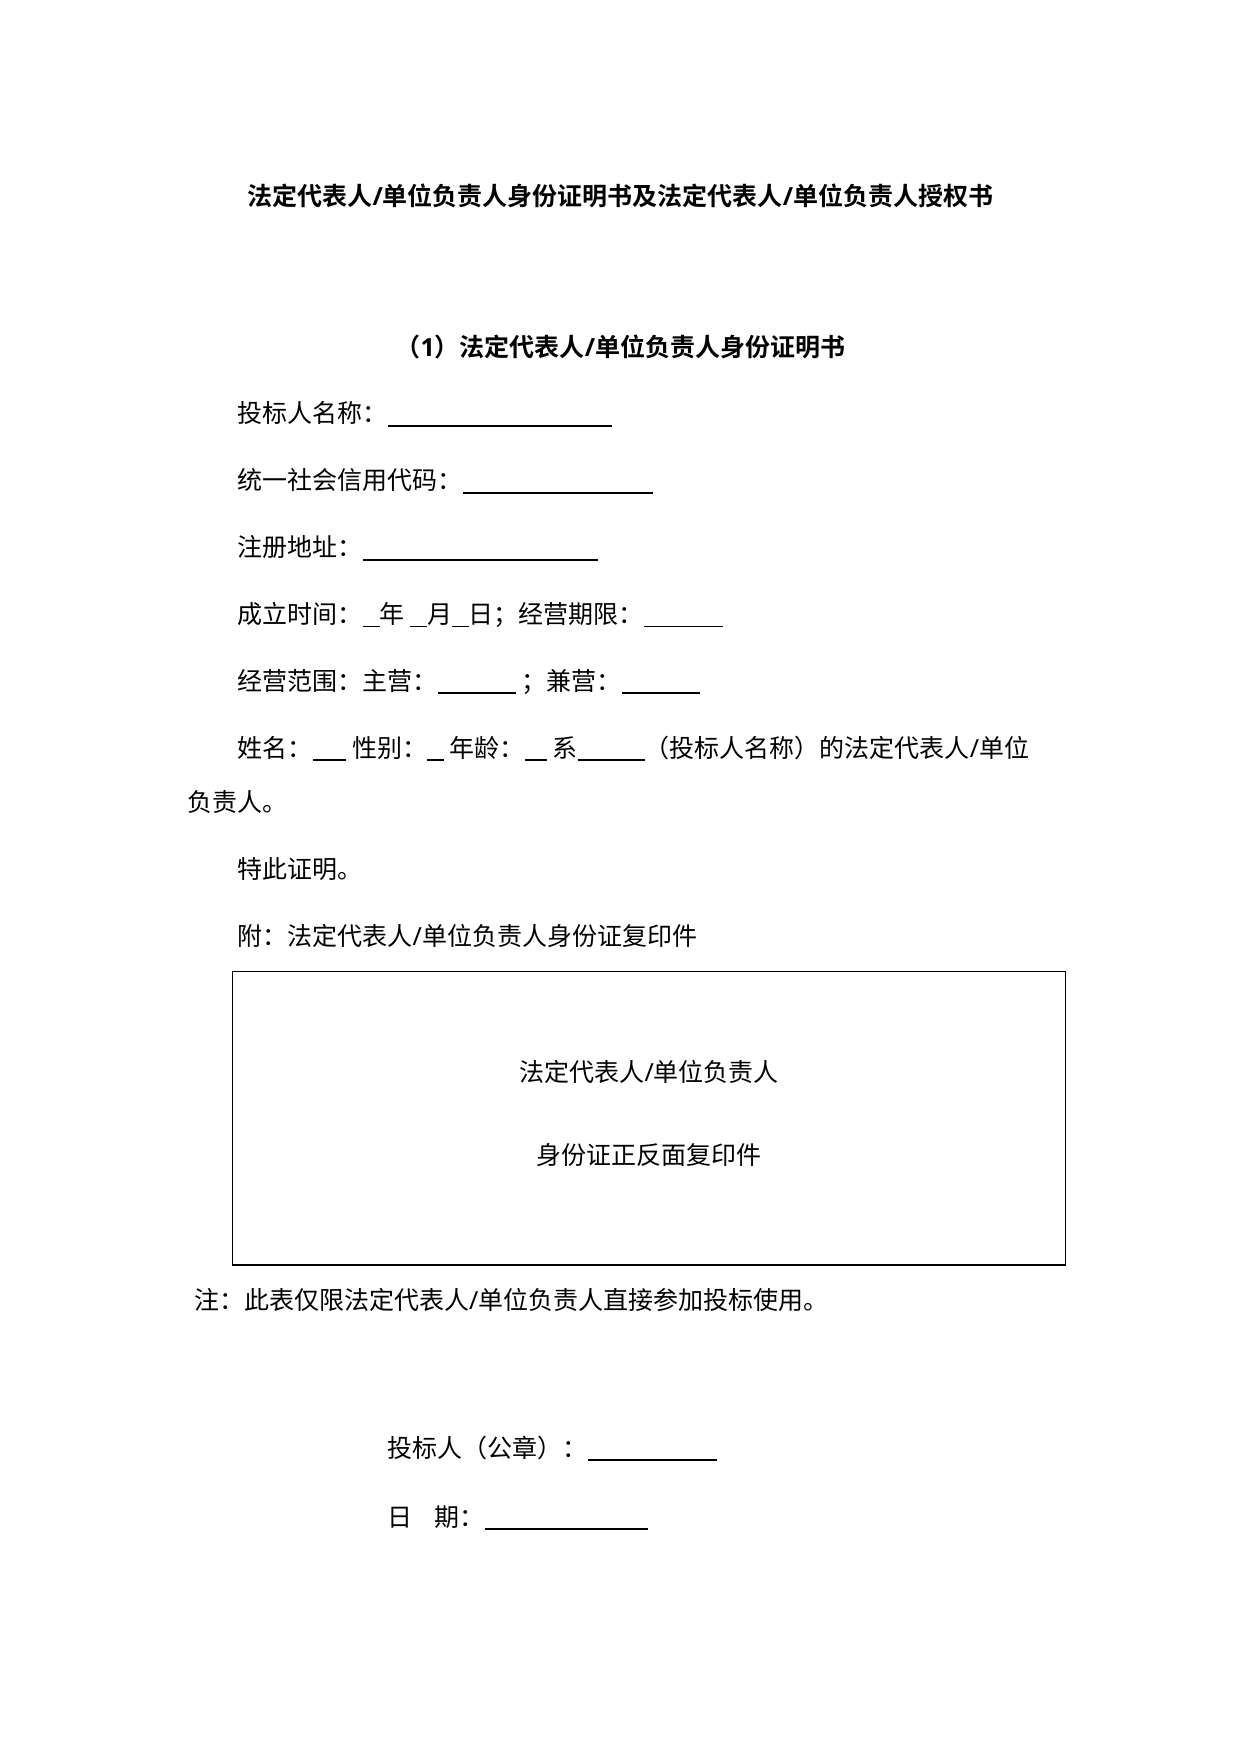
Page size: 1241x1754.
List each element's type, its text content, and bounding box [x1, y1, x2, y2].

text 经营范围：主营： ；兼营： [187, 661, 1053, 698]
text （1）法定代表人/单位负责人身份证明书 [187, 327, 1053, 363]
text 注：此表仅限法定代表人/单位负责人直接参加投标使用。 [187, 1266, 1053, 1331]
text 注册地址： [187, 528, 1053, 564]
text 附：法定代表人/单位负责人身份证复印件 [187, 916, 1053, 953]
text 投标人（公章）： [187, 1414, 1053, 1479]
text 法定代表人/单位负责人身份证明书及法定代表人/单位负责人授权书 [187, 162, 1053, 227]
text 统一社会信用代码： [187, 461, 1053, 497]
text 成立时间： 年 月 日；经营期限： [187, 594, 1053, 631]
text 姓名： 性别： 年龄： 系 （投标人名称）的法定代表人/单位负责人。 [187, 728, 1053, 819]
text 日 期： [187, 1497, 1053, 1533]
text 投标人名称： [187, 394, 1053, 430]
text 特此证明。 [187, 849, 1053, 886]
table_header 法定代表人/单位负责人 身份证正反面复印件 [233, 972, 1065, 1264]
